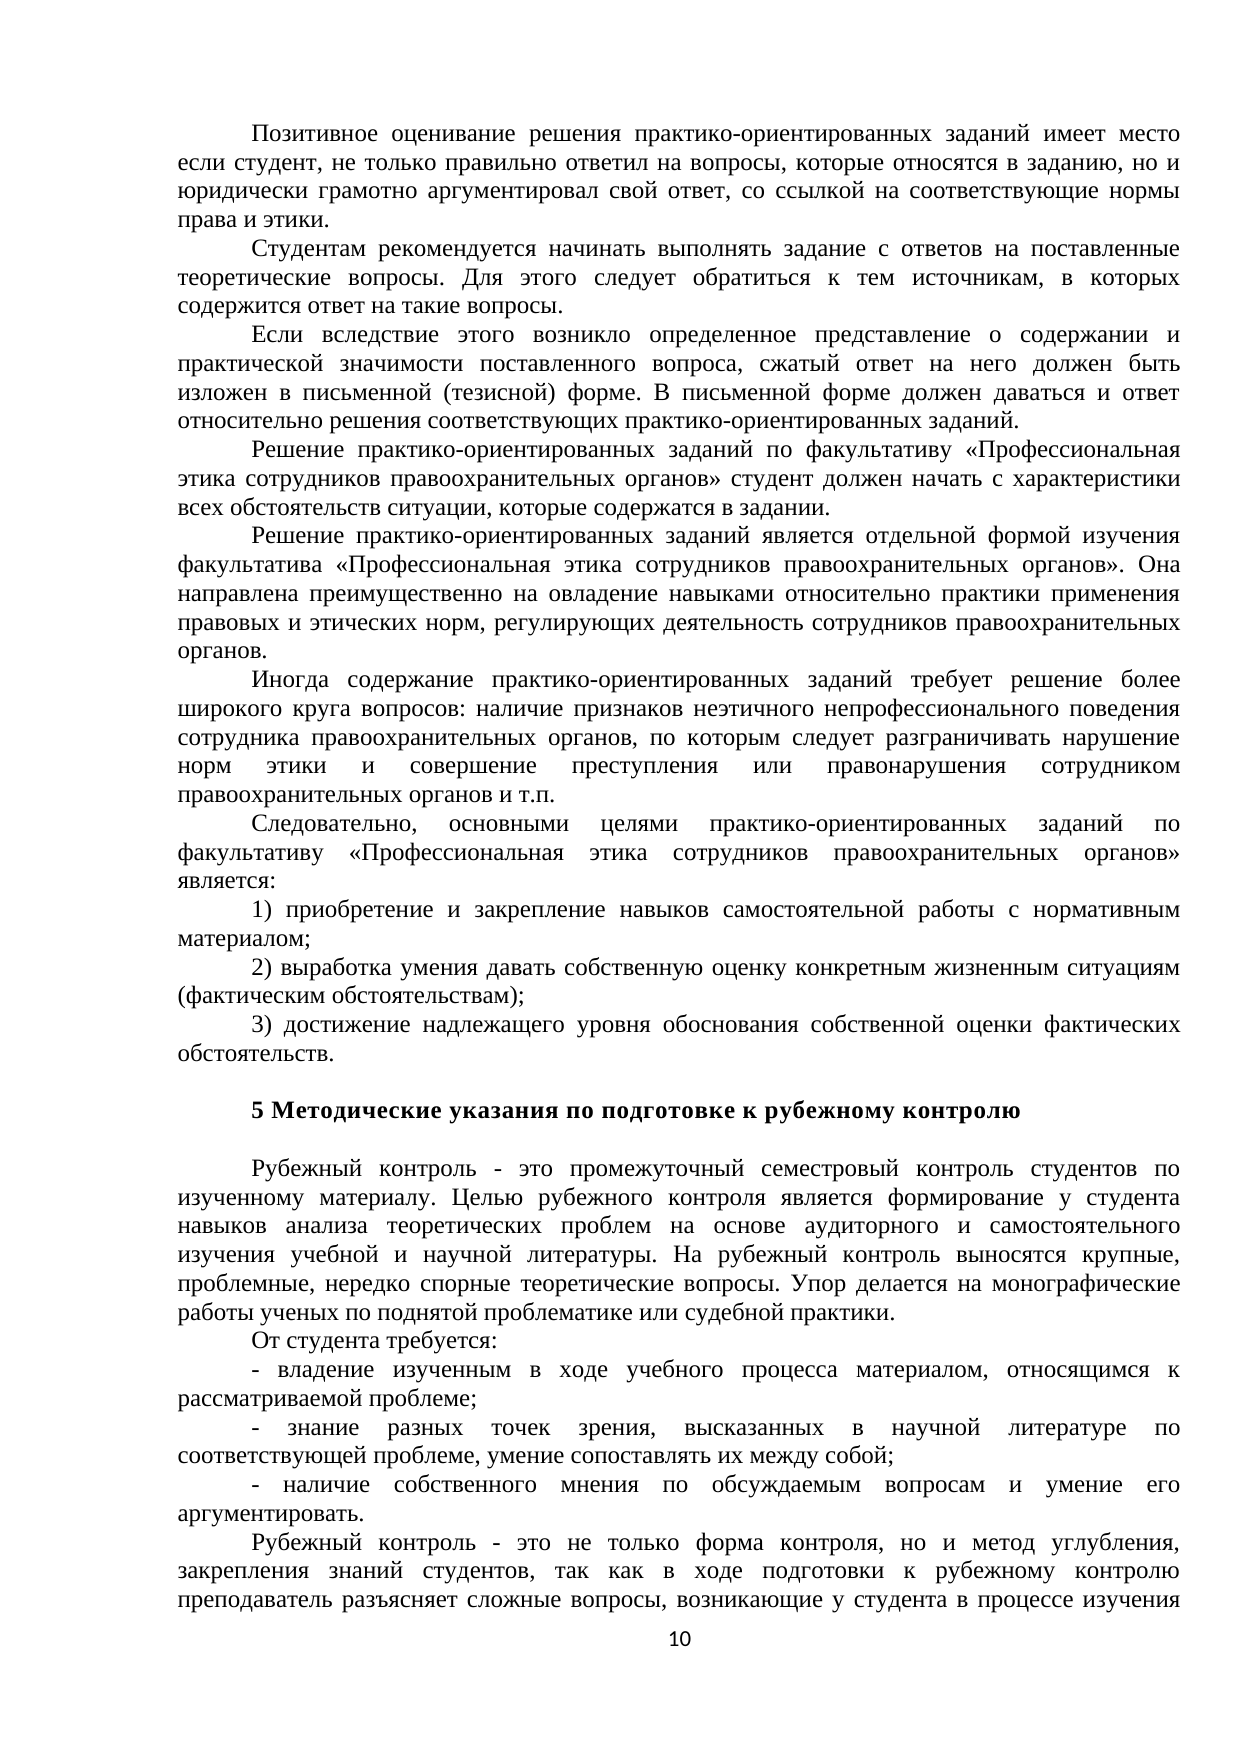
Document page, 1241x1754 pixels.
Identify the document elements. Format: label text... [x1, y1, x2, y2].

text Иногда содержание практико-ориентированных заданий требует решение более широкого круга вопросов: наличие признаков неэтичного непрофессионального поведения сотрудника правоохранительных органов, по которым следует разграничивать нарушение норм этики и совершение преступления или правонарушения сотрудником правоохранительных органов и т.п. [177, 664, 1181, 808]
text 1) приобретение и закрепление навыков самостоятельной работы с нормативным материалом; [177, 894, 1181, 952]
text 5 Методические указания по подготовке к рубежному контролю [177, 1096, 1181, 1124]
text 2) выработка умения давать собственную оценку конкретным жизненным ситуациям (фактическим обстоятельствам); [177, 952, 1181, 1009]
text 3) достижение надлежащего уровня обоснования собственной оценки фактических обстоятельств. [177, 1009, 1181, 1067]
text - наличие собственного мнения по обсуждаемым вопросам и умение его аргументировать. [177, 1469, 1181, 1527]
text Студентам рекомендуется начинать выполнять задание с ответов на поставленные теоретические вопросы. Для этого следует обратиться к тем источникам, в которых содержится ответ на такие вопросы. [177, 233, 1181, 319]
text Позитивное оценивание решения практико-ориентированных заданий имеет место если студент, не только правильно ответил на вопросы, которые относятся в заданию, но и юридически грамотно аргументировал свой ответ, со ссылкой на соответствующие нормы права и этики. [177, 118, 1181, 233]
text От студента требуется: [177, 1326, 1181, 1354]
text Рубежный контроль - это промежуточный семестровый контроль студентов по изученному материалу. Целью рубежного контроля является формирование у студента навыков анализа теоретических проблем на основе аудиторного и самостоятельного изучения учебной и научной литературы. На рубежный контроль выносятся крупные, проблемные, нередко спорные теоретические вопросы. Упор делается на монографические работы ученых по поднятой проблематике или судебной практики. [177, 1153, 1181, 1326]
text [177, 1527, 1181, 1613]
text Решение практико-ориентированных заданий по факультативу «Профессиональная этика сотрудников правоохранительных органов» студент должен начать с характеристики всех обстоятельств ситуации, которые содержатся в задании. [177, 434, 1181, 521]
text Следовательно, основными целями практико-ориентированных заданий по факультативу «Профессиональная этика сотрудников правоохранительных органов» является: [177, 808, 1181, 894]
text - знание разных точек зрения, высказанных в научной литературе по соответствующей проблеме, умение сопоставлять их между собой; [177, 1412, 1181, 1469]
text - владение изученным в ходе учебного процесса материалом, относящимся к рассматриваемой проблеме; [177, 1354, 1181, 1412]
text Решение практико-ориентированных заданий является отдельной формой изучения факультатива «Профессиональная этика сотрудников правоохранительных органов». Она направлена преимущественно на овладение навыками относительно практики применения правовых и этических норм, регулирующих деятельность сотрудников правоохранительных органов. [177, 521, 1181, 664]
text Если вследствие этого возникло определенное представление о содержании и практической значимости поставленного вопроса, сжатый ответ на него должен быть изложен в письменной (тезисной) форме. В письменной форме должен даваться и ответ относительно решения соответствующих практико-ориентированных заданий. [177, 319, 1181, 434]
